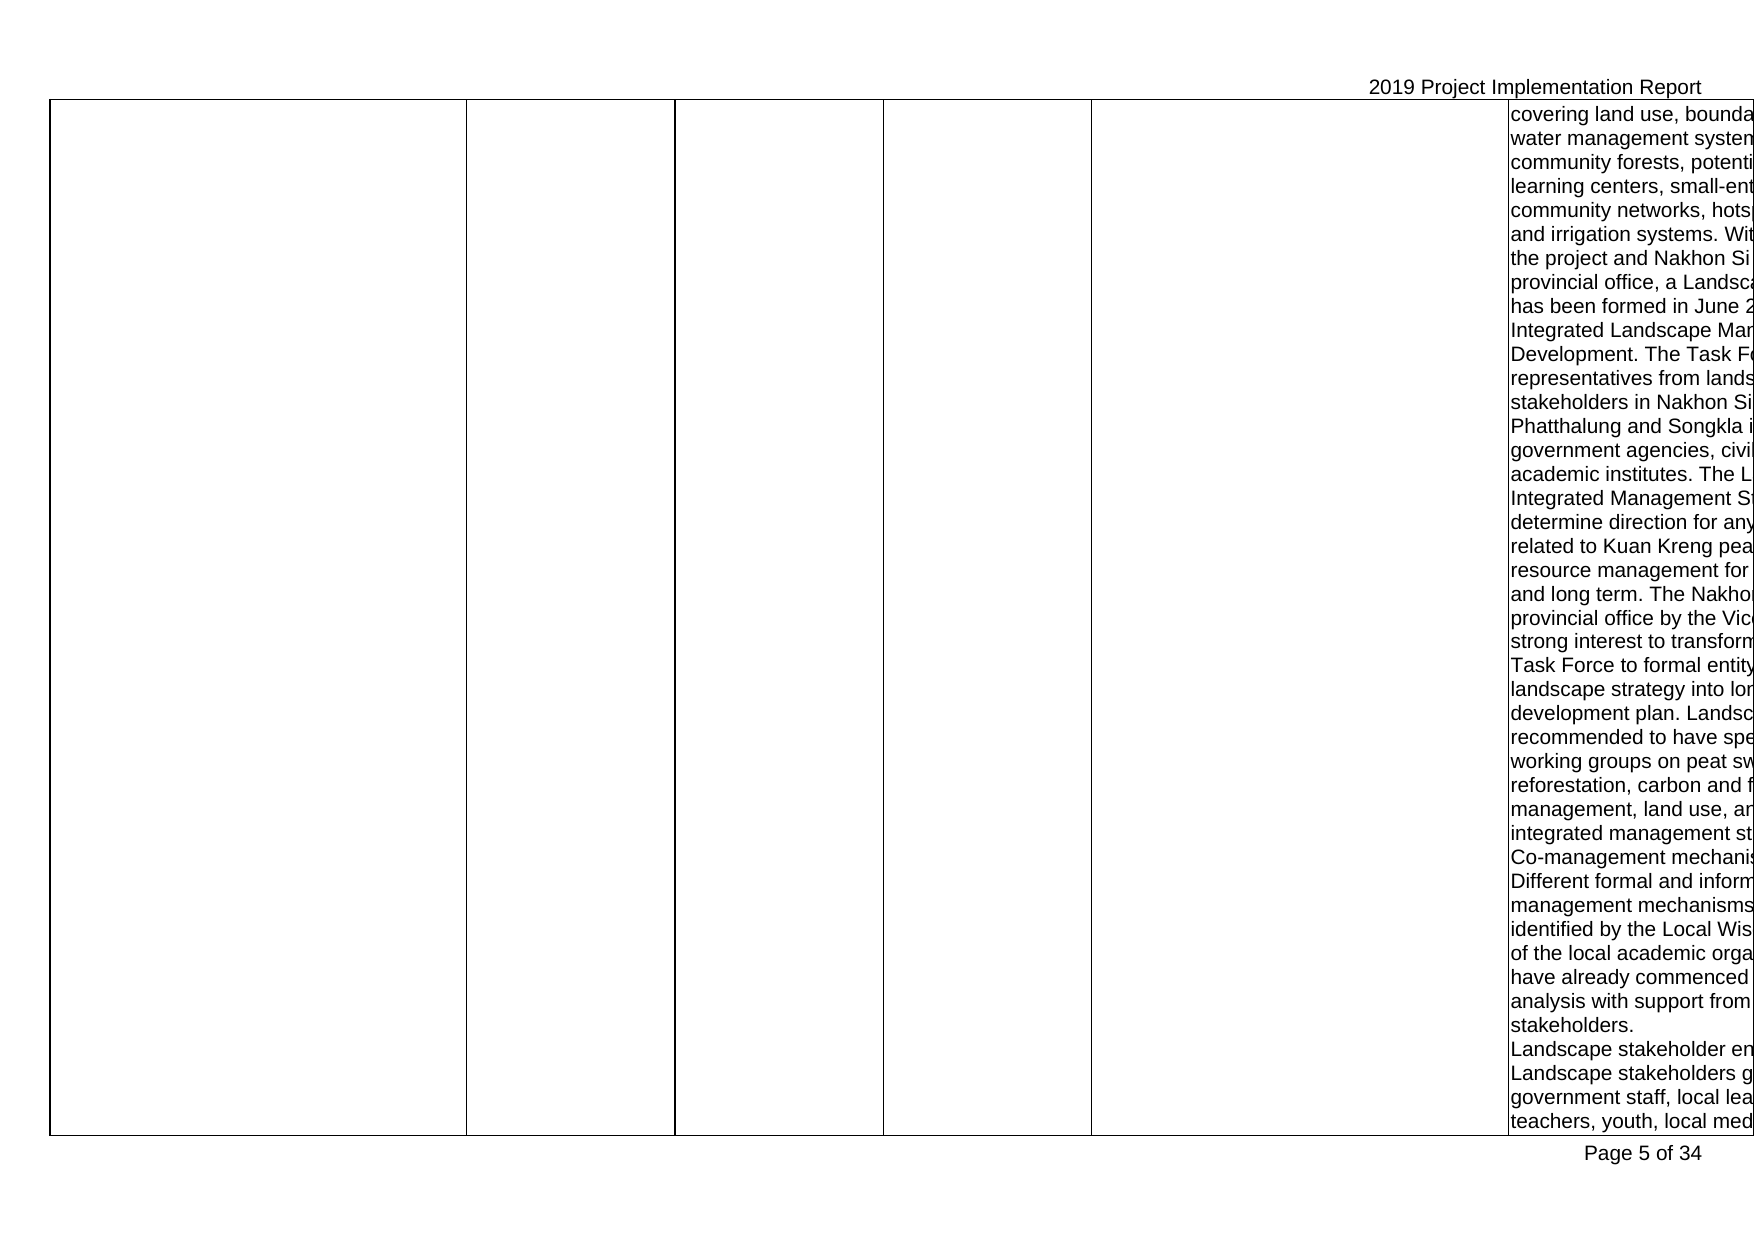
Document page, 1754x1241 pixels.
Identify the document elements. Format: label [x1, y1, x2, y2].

table_cell [884, 100, 1091, 1134]
table_cell [1092, 100, 1508, 1134]
table_cell [676, 100, 883, 1134]
table_cell [467, 100, 674, 1134]
table_cell [1509, 100, 1753, 1134]
table_cell [51, 100, 466, 1134]
